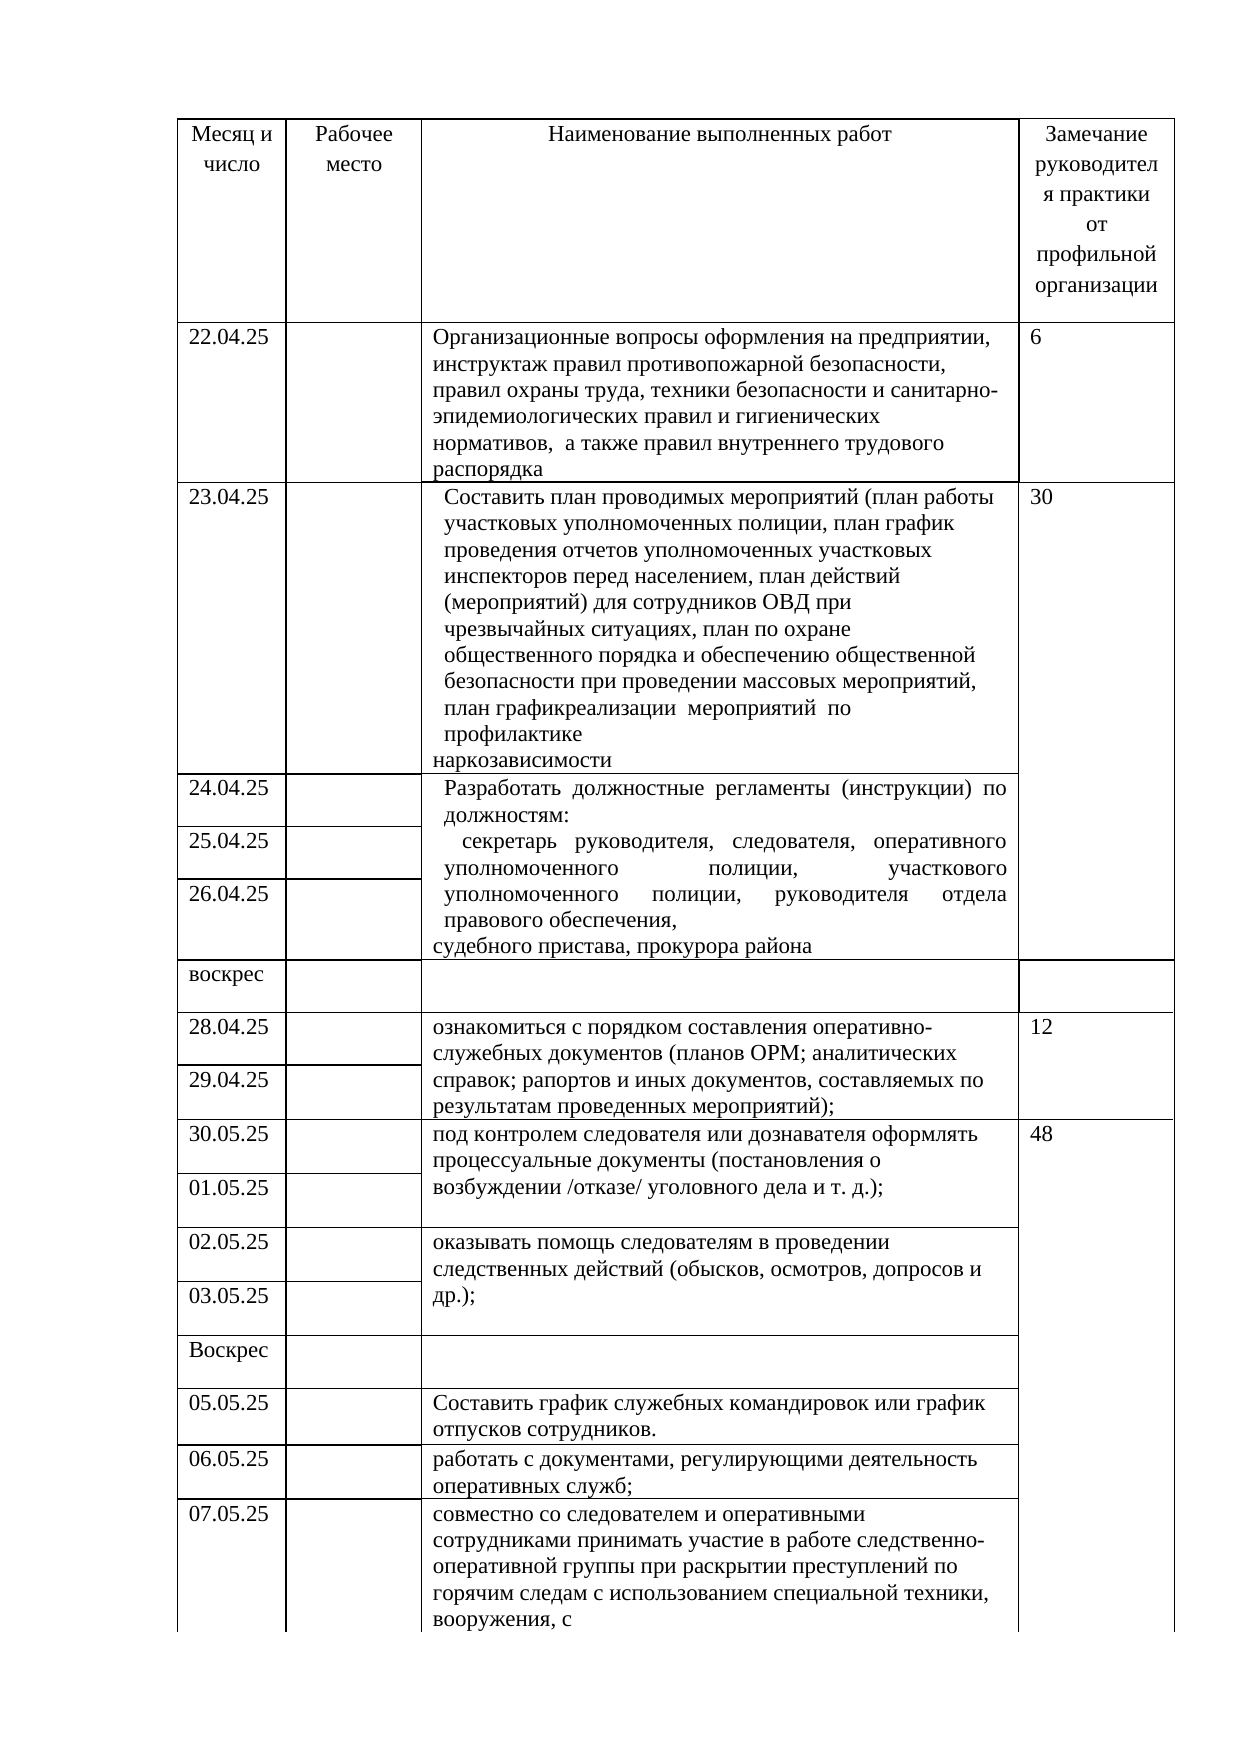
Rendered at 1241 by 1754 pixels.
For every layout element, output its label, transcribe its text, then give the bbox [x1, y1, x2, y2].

table_header Замечание руководителя практики от профильной организации [1020, 119, 1174, 322]
table_cell под контролем следователя или дознавателя оформлять процессуальные документы (постановления о возбуждении /отказе/ уголовного дела и т. д.); [422, 1120, 1018, 1227]
table_cell [287, 323, 421, 481]
table_cell [287, 1446, 421, 1498]
table_header Рабочее место [287, 120, 421, 322]
table_cell [287, 1228, 421, 1281]
table_cell [422, 960, 1018, 1012]
table_cell 07.05.25 [178, 1500, 285, 1632]
table_cell [287, 1066, 421, 1118]
table_cell [287, 1500, 421, 1632]
table_cell [287, 1174, 421, 1227]
table_cell [287, 1120, 421, 1173]
table_cell 6 [1020, 323, 1174, 481]
table_cell 48 [1019, 1119, 1174, 1632]
table_cell [287, 880, 421, 959]
table_cell 06.05.25 [178, 1446, 285, 1498]
table_cell работать с документами, регулирующими деятельность оперативных служб; [422, 1445, 1018, 1498]
table_cell 26.04.25 [178, 880, 285, 959]
table_cell Составить график служебных командировок или график отпусков сотрудников. [422, 1389, 1018, 1444]
table_cell [287, 1013, 421, 1064]
table_cell 30.05.25 [178, 1120, 285, 1173]
table_cell 28.04.25 [178, 1013, 285, 1064]
table_cell оказывать помощь следователям в проведении следственных действий (обысков, осмотров, допросов и др.); [422, 1228, 1018, 1335]
table_cell 05.05.25 [178, 1389, 285, 1444]
table_cell 23.04.25 [178, 483, 285, 773]
table_cell ознакомиться с порядком составления оперативно-служебных документов (планов ОРМ; аналитических справок; рапортов и иных документов, составляемых по результатам проведенных мероприятий); [422, 1013, 1018, 1118]
table_cell воскрес [178, 961, 285, 1012]
table_cell [287, 1336, 421, 1387]
table_header Наименование выполненных работ [422, 120, 1018, 322]
table_cell 22.04.25 [178, 323, 285, 481]
table_cell Разработать должностные регламенты (инструкции) по должностям: секретарь руководителя, следователя, оперативного уполномоченного полиции, участкового уполномоченного полиции, руководителя отдела правового обеспечения, судебного пристава, прокурора района [422, 774, 1018, 959]
table_cell [287, 1282, 421, 1335]
table_cell [1020, 961, 1174, 1012]
table_cell [287, 775, 421, 826]
table_cell [287, 483, 421, 773]
table_cell 25.04.25 [178, 827, 285, 878]
table_cell 01.05.25 [178, 1174, 285, 1227]
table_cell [422, 1499, 1018, 1632]
table_cell [287, 1389, 421, 1444]
table_header Месяц и число [178, 120, 285, 322]
table_cell Воскрес [178, 1336, 285, 1387]
table_cell Организационные вопросы оформления на предприятии, инструктаж правил противопожарной безопасности, правил охраны труда, техники безопасности и санитарно-эпидемиологических правил и гигиенических нормативов, а также правил внутреннего трудового распорядка [422, 323, 1018, 481]
table_cell 29.04.25 [178, 1066, 285, 1118]
table_cell 03.05.25 [178, 1282, 285, 1335]
table_cell [287, 827, 421, 878]
table_cell Составить план проводимых мероприятий (план работы участковых уполномоченных полиции, план график проведения отчетов уполномоченных участковых инспекторов перед населением, план действий (мероприятий) для сотрудников ОВД при чрезвычайных ситуациях, план по охране общественного порядка и обеспечению общественной безопасности при проведении массовых мероприятий, план графикреализации мероприятий по профилактике наркозависимости [422, 483, 1018, 773]
table_cell 02.05.25 [178, 1228, 285, 1281]
table_cell [422, 1336, 1018, 1387]
table_cell [287, 961, 421, 1012]
table_cell 30 [1019, 483, 1174, 959]
table_cell 24.04.25 [178, 775, 285, 826]
table_cell 12 [1019, 1012, 1174, 1118]
